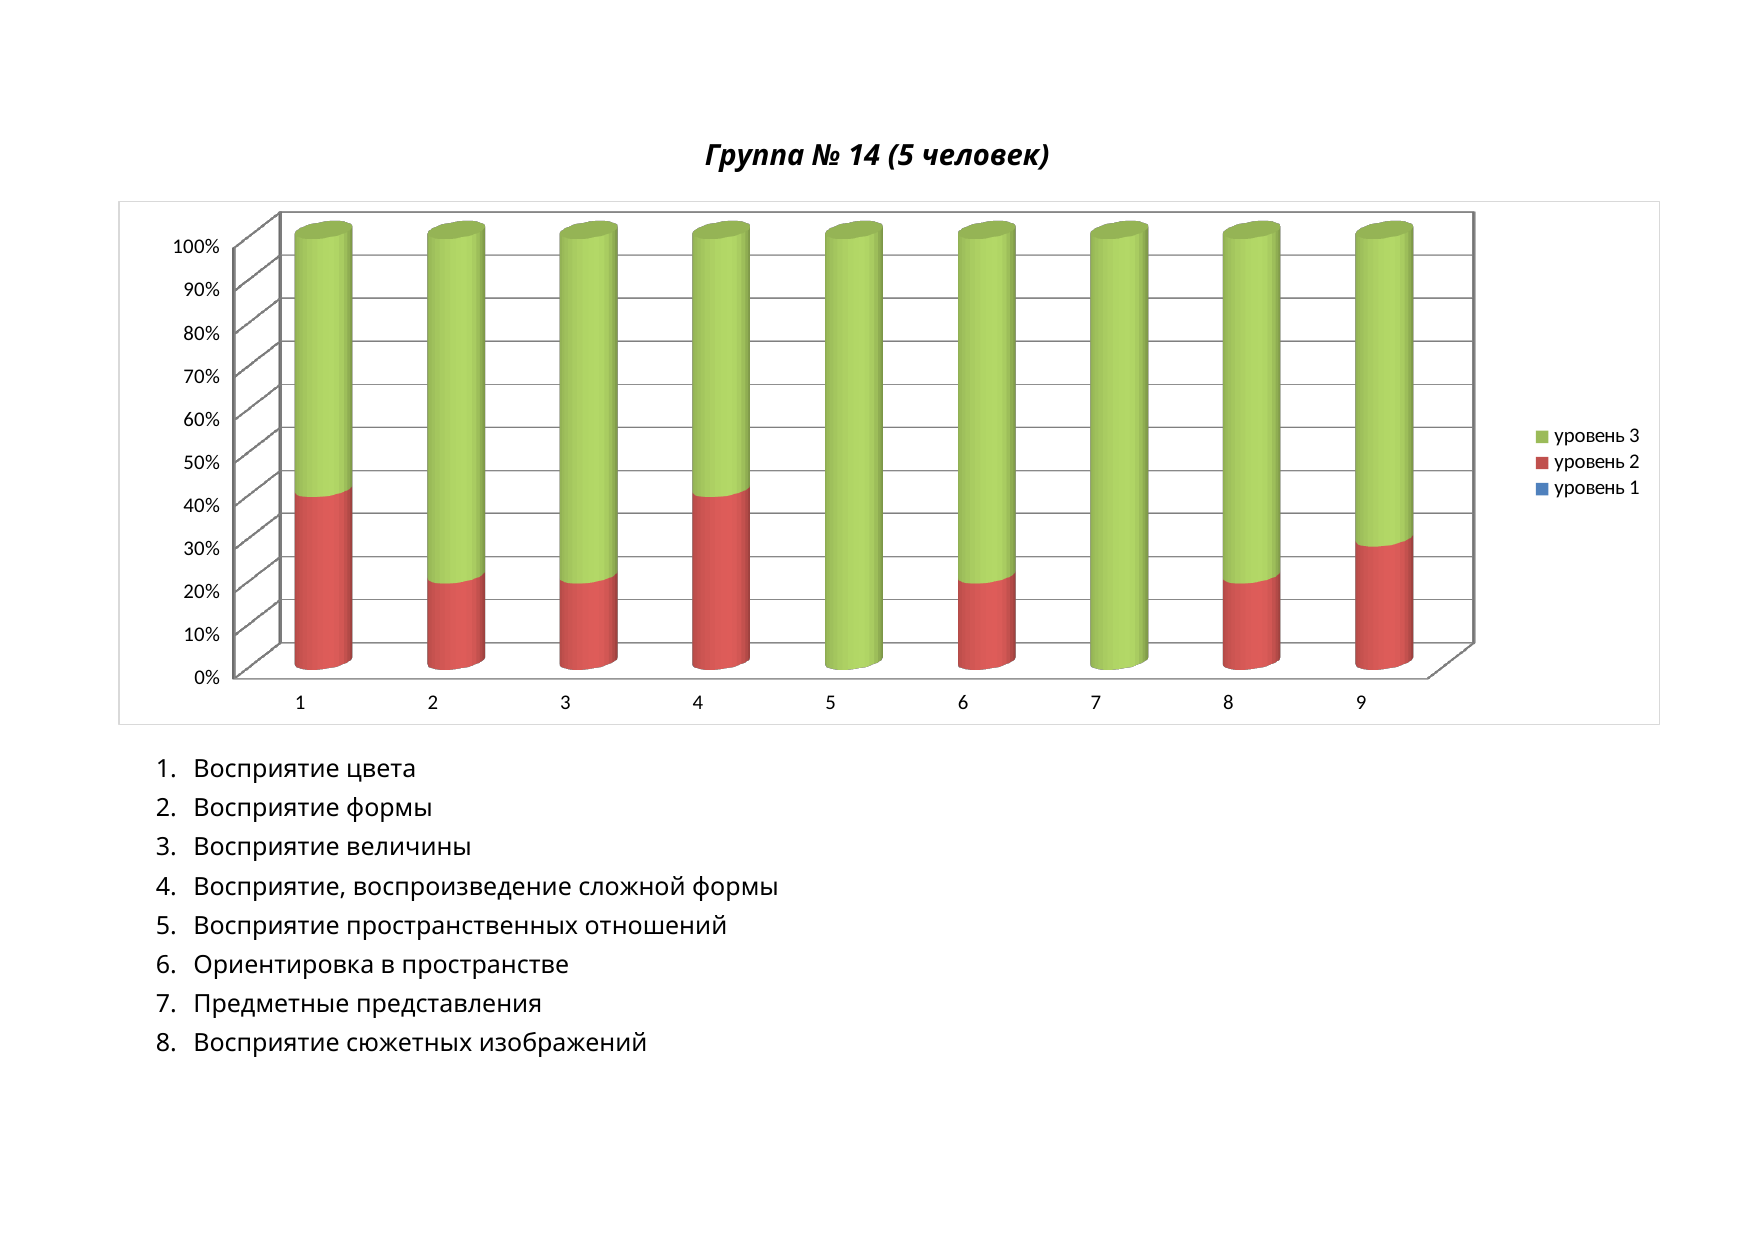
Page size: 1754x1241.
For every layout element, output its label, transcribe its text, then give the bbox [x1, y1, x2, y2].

list Ориентировка в пространстве [156, 946, 1636, 981]
list Восприятие цвета [156, 751, 1636, 785]
list Восприятие пространственных отношений [156, 907, 1636, 941]
list Восприятие величины [156, 829, 1636, 863]
list Восприятие формы [156, 790, 1636, 824]
text Группа № 14 (5 человек) [118, 134, 1636, 174]
list Предметные представления [156, 986, 1636, 1020]
list Восприятие сюжетных изображений [156, 1025, 1636, 1059]
list Восприятие, воспроизведение сложной формы [156, 868, 1636, 902]
